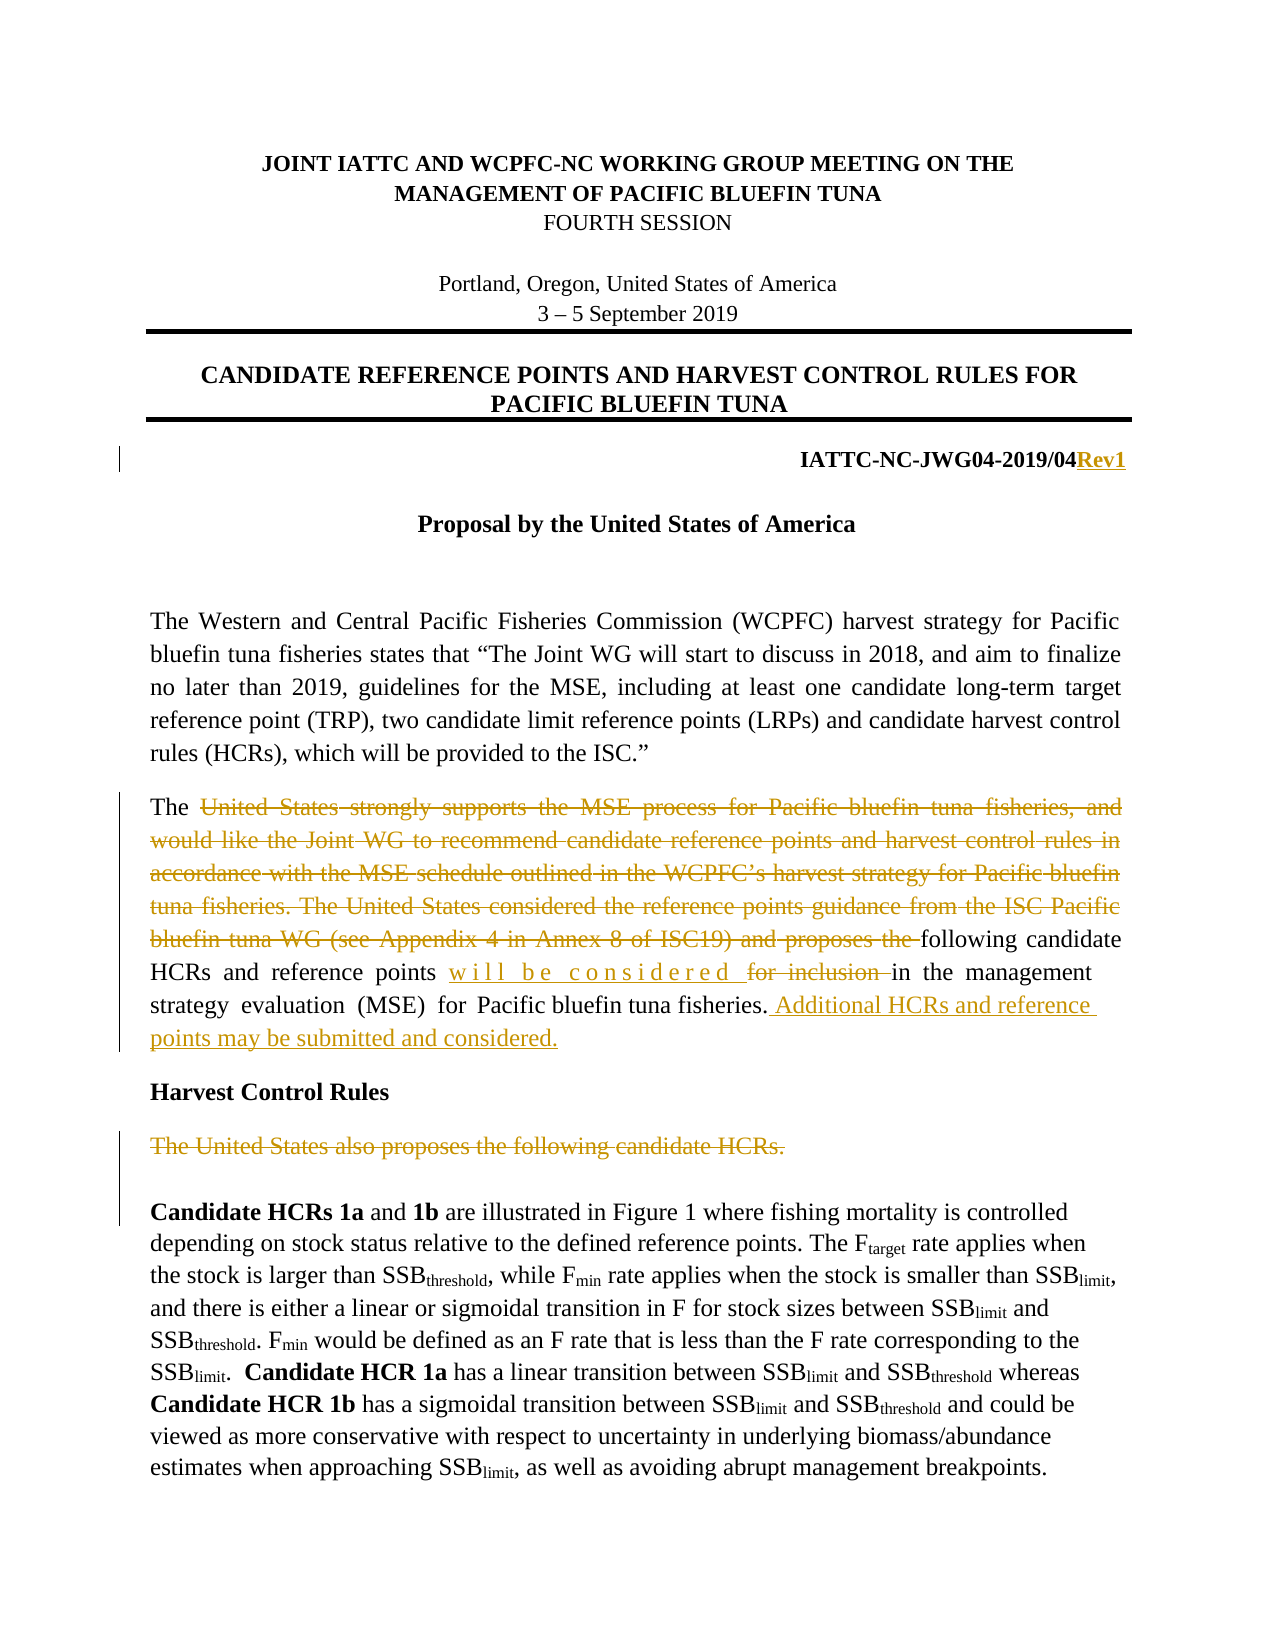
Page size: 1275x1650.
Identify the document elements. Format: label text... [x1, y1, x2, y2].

subtitle Harvest Control Rules [150, 1077, 1142, 1106]
subtitle Proposal by the United States of America [417, 509, 1142, 538]
text IATTC-NC-JWG04-2019/04 [133, 446, 1126, 472]
subtitle CANDIDATE REFERENCE POINTS AND HARVEST CONTROL RULES FOR PACIFIC BLUEFIN TUNA [199, 360, 1079, 417]
text The Western and Central Pacific Fisheries Commission (WCPFC) harvest strategy for Pacific bluefin tuna fisheries states that “The Joint WG will start to discuss in 2018, and aim to finalize no later than 2019, guidelines for the MSE, including at least one candidate long-term target reference point (TRP), two candidate limit reference points (LRPs) and candidate harvest control rules (HCRs), which will be provided to the ISC.” [150, 606, 1125, 767]
text JOINT IATTC AND WCPFC-NC WORKING GROUP MEETING ON THE MANAGEMENT OF PACIFIC BLUEFIN TUNA [197, 150, 1079, 206]
text FOURTH SESSION [133, 210, 1142, 236]
text Portland, Oregon, United States of America 3 – 5 September 2019 [437, 270, 838, 327]
text The following candidate HCRs and reference points in the management strategy evaluation (MSE) for Pacific bluefin tuna fisheries. [150, 792, 1126, 1052]
text Candidate HCRs 1a and 1b are illustrated in Figure 1 where fishing mortality is controlled depending on stock status relative to the defined reference points. The Ftarget rate applies when the stock is larger than SSBthreshold, while Fmin rate applies when the stock is smaller than SSBlimit, and there is either a linear or sigmoidal transition in F for stock sizes between SSBlimit and SSBthreshold. Fmin would be defined as an F rate that is less than the F rate corresponding to the SSBlimit. Candidate HCR 1a has a linear transition between SSBlimit and SSBthreshold whereas Candidate HCR 1b has a sigmoidal transition between SSBlimit and SSBthreshold and could be viewed as more conservative with respect to uncertainty in underlying biomass/abundance estimates when approaching SSBlimit, as well as avoiding abrupt management breakpoints. [150, 1197, 1121, 1482]
